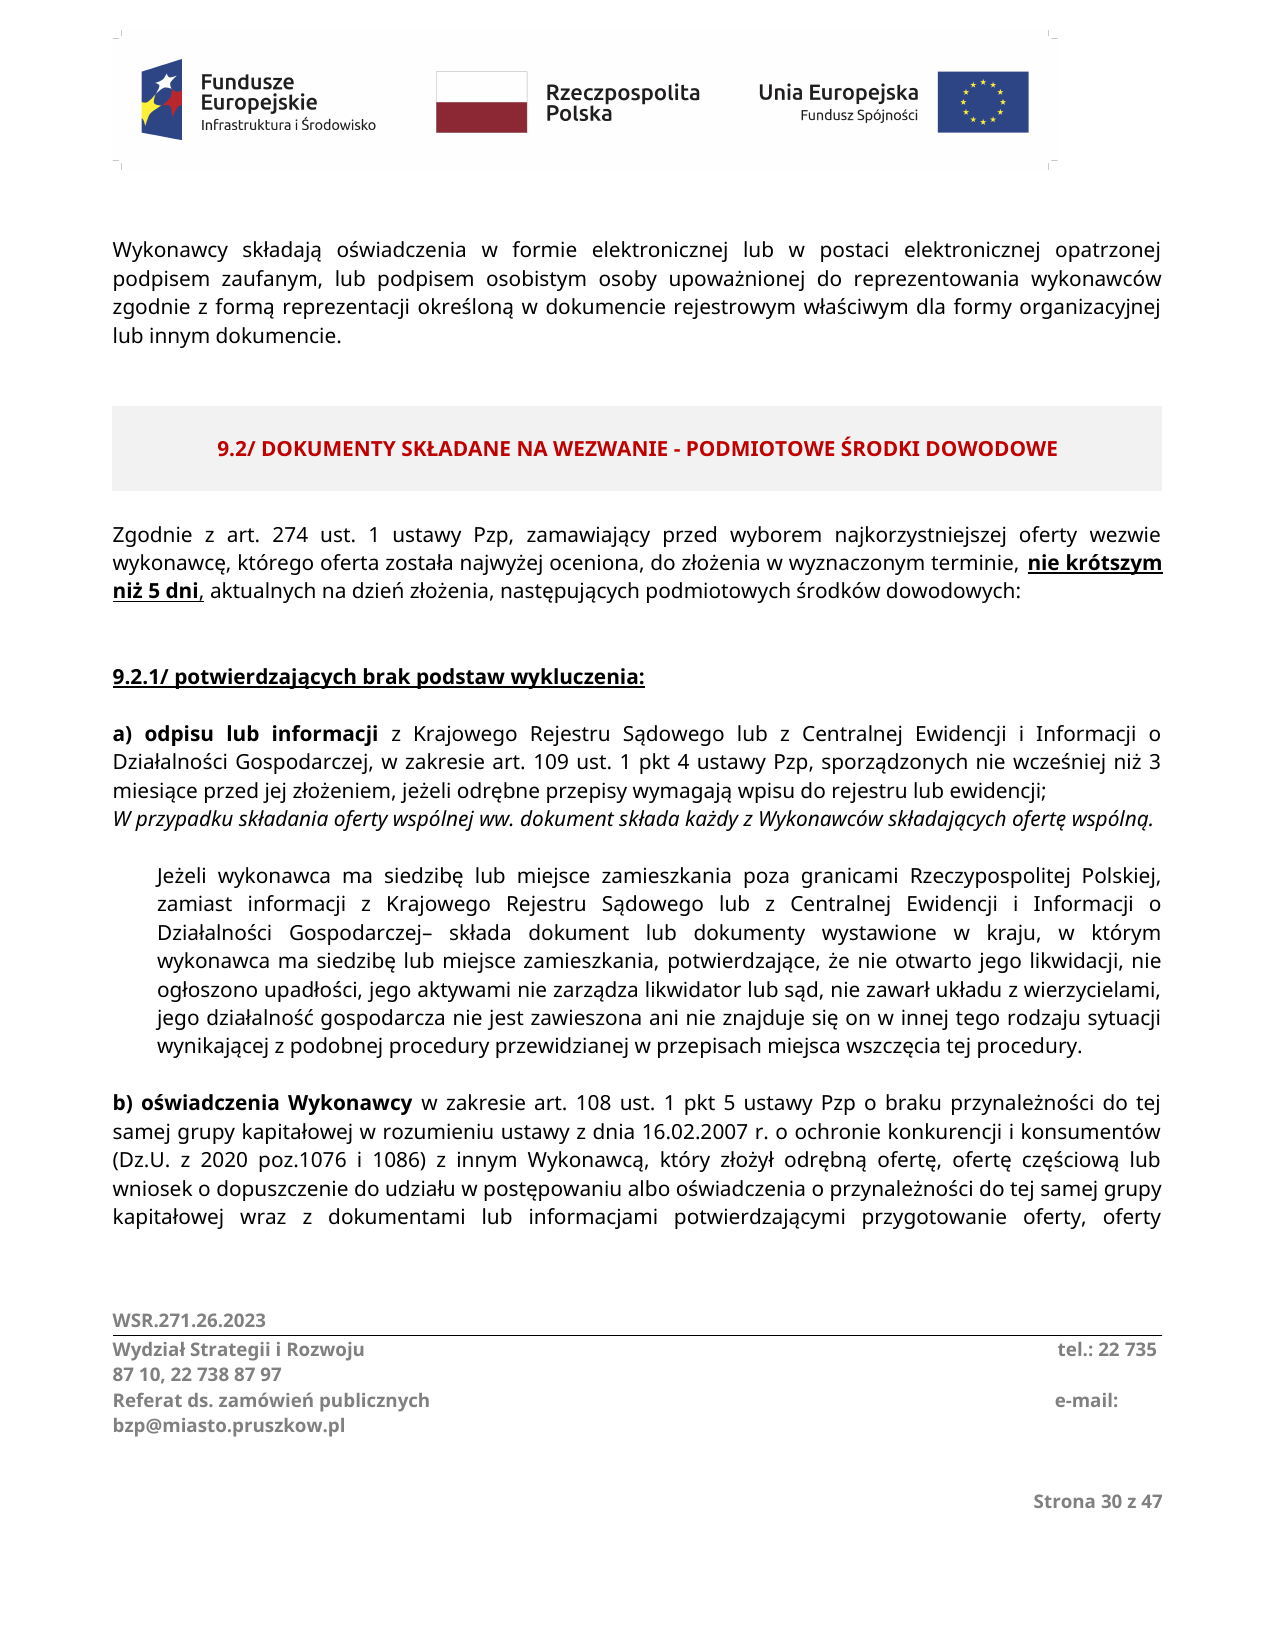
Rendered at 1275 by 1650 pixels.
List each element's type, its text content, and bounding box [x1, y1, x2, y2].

text W przypadku składania oferty wspólnej ww. dokument składa każdy z Wykonawców składających ofertę wspólną. [112, 804, 1162, 833]
text a) odpisu lub informacji z Krajowego Rejestru Sądowego lub z Centralnej Ewidencji i Informacji o Działalności Gospodarczej, w zakresie art. 109 ust. 1 pkt 4 ustawy Pzp, sporządzonych nie wcześniej niż 3 miesiące przed jej złożeniem, jeżeli odrębne przepisy wymagają wpisu do rejestru lub ewidencji; [112, 719, 1162, 804]
text Jeżeli wykonawca ma siedzibę lub miejsce zamieszkania poza granicami Rzeczypospolitej Polskiej, zamiast informacji z Krajowego Rejestru Sądowego lub z Centralnej Ewidencji i Informacji o Działalności Gospodarczej– składa dokument lub dokumenty wystawione w kraju, w którym wykonawca ma siedzibę lub miejsce zamieszkania, potwierdzające, że nie otwarto jego likwidacji, nie ogłoszono upadłości, jego aktywami nie zarządza likwidator lub sąd, nie zawarł układu z wierzycielami, jego działalność gospodarcza nie jest zawieszona ani nie znajduje się on w innej tego rodzaju sytuacji wynikającej z podobnej procedury przewidzianej w przepisach miejsca wszczęcia tej procedury. [157, 861, 1162, 1060]
text Zgodnie z art. 274 ust. 1 ustawy Pzp, zamawiający przed wyborem najkorzystniejszej oferty wezwie wykonawcę, którego oferta została najwyżej oceniona, do złożenia w wyznaczonym terminie, nie krótszym niż 5 dni, aktualnych na dzień złożenia, następujących podmiotowych środków dowodowych: [112, 520, 1162, 605]
text 9.2/ DOKUMENTY SKŁADANE NA WEZWANIE - PODMIOTOWE ŚRODKI DOWODOWE [112, 434, 1162, 463]
picture [112, 30, 1058, 170]
text 9.2.1/ potwierdzających brak podstaw wykluczenia: [112, 662, 1162, 690]
text Wykonawcy składają oświadczenia w formie elektronicznej lub w postaci elektronicznej opatrzonej podpisem zaufanym, lub podpisem osobistym osoby upoważnionej do reprezentowania wykonawców zgodnie z formą reprezentacji określoną w dokumencie rejestrowym właściwym dla formy organizacyjnej lub innym dokumencie. [112, 235, 1162, 349]
